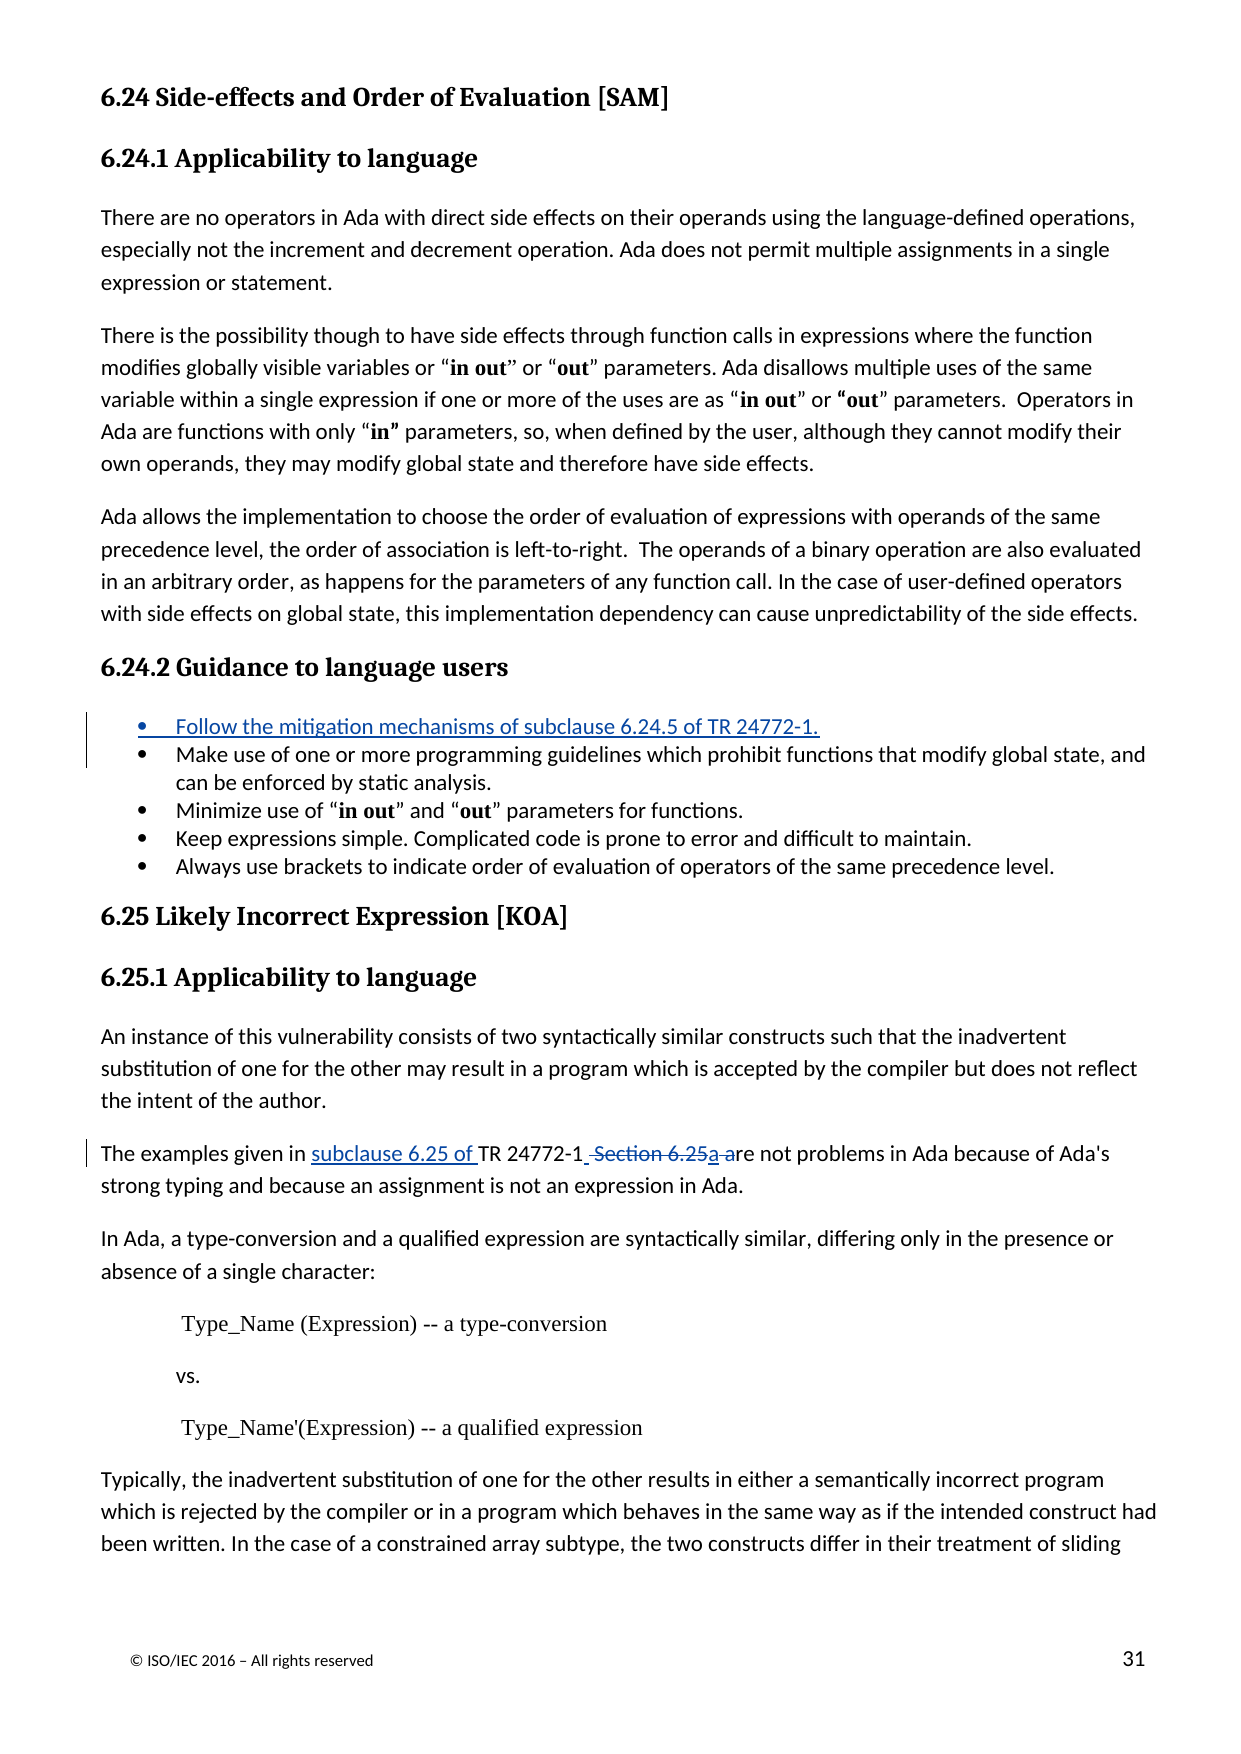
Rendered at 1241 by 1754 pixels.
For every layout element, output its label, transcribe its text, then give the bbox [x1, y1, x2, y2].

list Keep expressions simple. Complicated code is prone to error and difficult to maintain. [138, 824, 1164, 852]
subtitle 6.24 Side-effects and Order of Evaluation [SAM] [101, 82, 1164, 114]
subtitle 6.25 Likely Incorrect Expression [KOA] [101, 901, 1164, 932]
text Type_Name'(Expression) -- a qualified expression [176, 1414, 1164, 1440]
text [101, 1465, 1164, 1558]
text vs. [176, 1361, 1164, 1389]
text Ada allows the implementation to choose the order of evaluation of expressions with operands of the same precedence level, the order of association is left-to-right. The operands of a binary operation are also evaluated in an arbitrary order, as happens for the parameters of any function call. In the case of user-defined operators with side effects on global state, this implementation dependency can cause unpredictability of the side effects. [101, 502, 1164, 627]
text There are no operators in Ada with direct side effects on their operands using the language-defined operations, especially not the increment and decrement operation. Ada does not permit multiple assignments in a single expression or statement. [101, 203, 1164, 296]
text An instance of this vulnerability consists of two syntactically similar constructs such that the inadvertent substitution of one for the other may result in a program which is accepted by the compiler but does not reflect the intent of the author. [101, 1022, 1164, 1114]
list Minimize use of “in out” and “out” parameters for functions. [138, 796, 1164, 824]
text There is the possibility though to have side effects through function calls in expressions where the function modifies globally visible variables or “in out” or “out” parameters. Ada disallows multiple uses of the same variable within a single expression if one or more of the uses are as “in out” or “out” parameters. Operators in Ada are functions with only “in” parameters, so, when defined by the user, although they cannot modify their own operands, they may modify global state and therefore have side effects. [101, 321, 1164, 477]
subtitle 6.25.1 Applicability to language [101, 962, 1164, 993]
text In Ada, a type-conversion and a qualified expression are syntactically similar, differing only in the presence or absence of a single character: [101, 1224, 1164, 1285]
list Make use of one or more programming guidelines which prohibit functions that modify global state, and can be enforced by static analysis. [138, 740, 1164, 796]
subtitle 6.24.2 Guidance to language users [101, 652, 1164, 683]
subtitle 6.24.1 Applicability to language [101, 143, 1164, 174]
text The examples given in TR 24772-1re not problems in Ada because of Ada's strong typing and because an assignment is not an expression in Ada. [101, 1139, 1164, 1199]
text Type_Name (Expression) -- a type-conversion [176, 1310, 1164, 1336]
list Always use brackets to indicate order of evaluation of operators of the same precedence level. [138, 852, 1164, 880]
